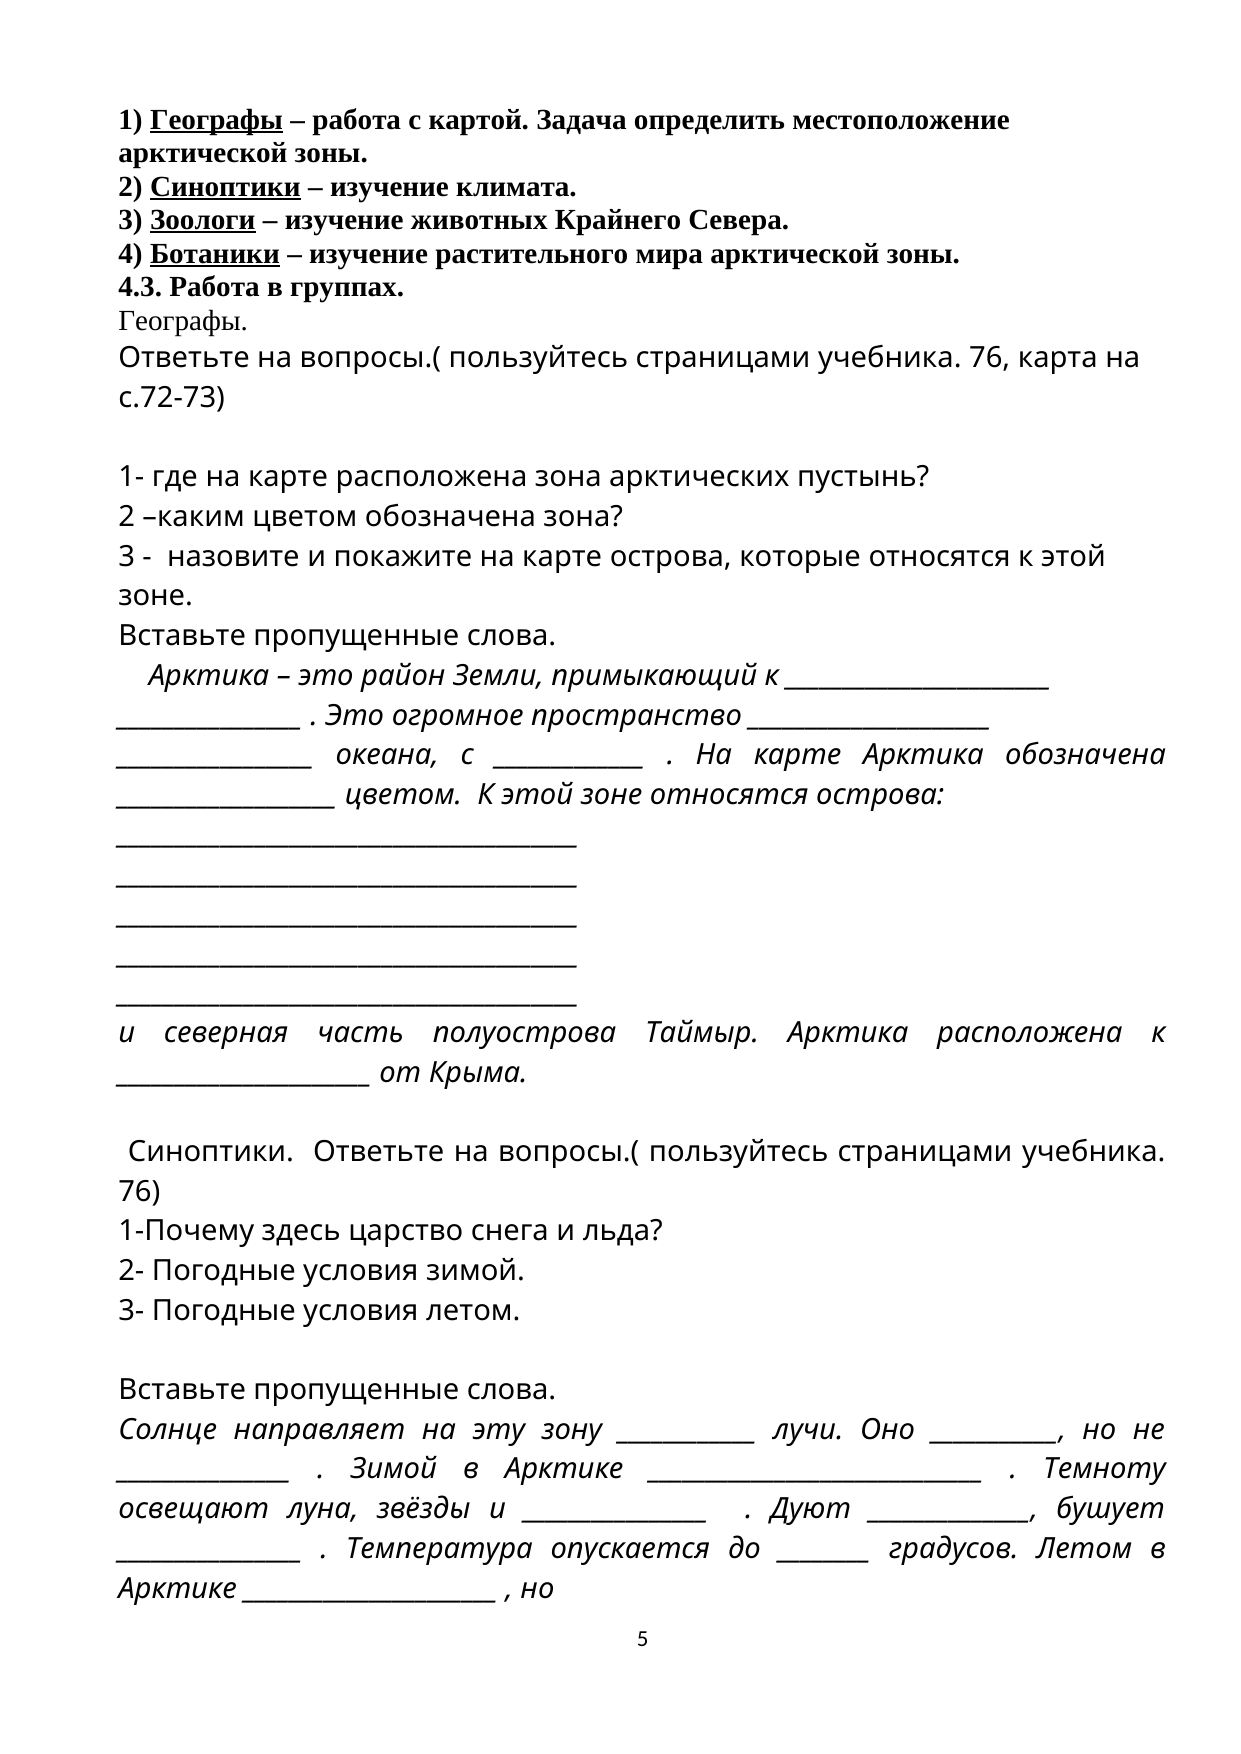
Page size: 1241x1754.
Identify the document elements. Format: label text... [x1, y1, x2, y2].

text Вставьте пропущенные слова. [118, 1368, 1167, 1408]
text Географы. [118, 303, 1167, 337]
text 4.3. Работа в группах. [118, 269, 1167, 303]
text 2) Синоптики – изучение климата. [118, 169, 1167, 202]
text 1- где на карте расположена зона арктических пустынь? [118, 456, 1167, 495]
text 3 - назовите и покажите на карте острова, которые относятся к этой зоне. [118, 535, 1167, 614]
text ________________________________________ [118, 972, 1167, 1011]
text ________________ . Это огромное пространство _____________________ [118, 694, 1167, 733]
text Ответьте на вопросы.( пользуйтесь страницами учебника. 76, карта на с.72-73) [118, 337, 1167, 416]
text 3- Погодные условия летом. [118, 1289, 1167, 1329]
text ________________________________________ [118, 892, 1167, 932]
text 4) Ботаники – изучение растительного мира арктической зоны. [118, 236, 1167, 269]
text _________________ океана, с _____________ . На карте Арктика обозначена ___________________ цветом. К этой зоне относятся острова: [118, 733, 1167, 813]
text 2- Погодные условия зимой. [118, 1249, 1167, 1289]
text ________________________________________ [118, 932, 1167, 972]
text Вставьте пропущенные слова. [118, 614, 1167, 654]
text 1) Географы – работа с картой. Задача определить местоположение арктической зоны. [118, 102, 1167, 169]
text 2 –каким цветом обозначена зона? [118, 495, 1167, 535]
text 3) Зоологи – изучение животных Крайнего Севера. [118, 202, 1167, 236]
text и северная часть полуострова Таймыр. Арктика расположена к ______________________ от Крыма. [118, 1011, 1167, 1091]
text ________________________________________ [118, 852, 1167, 892]
text Синоптики. Ответьте на вопросы.( пользуйтесь страницами учебника. 76) [118, 1130, 1167, 1210]
text 1-Почему здесь царство снега и льда? [118, 1210, 1167, 1249]
text Арктика – это район Земли, примыкающий к _______________________ [118, 654, 1167, 694]
text ________________________________________ [118, 813, 1167, 852]
text Солнце направляет на эту зону ____________ лучи. Оно ___________, но не _______________ . Зимой в Арктике _____________________________ . Темноту освещают луна, звёзды и ________________ . Дуют ______________, бушует ________________ . Температура опускается до ________ градусов. Летом в Арктике ______________________ , но [118, 1408, 1167, 1607]
